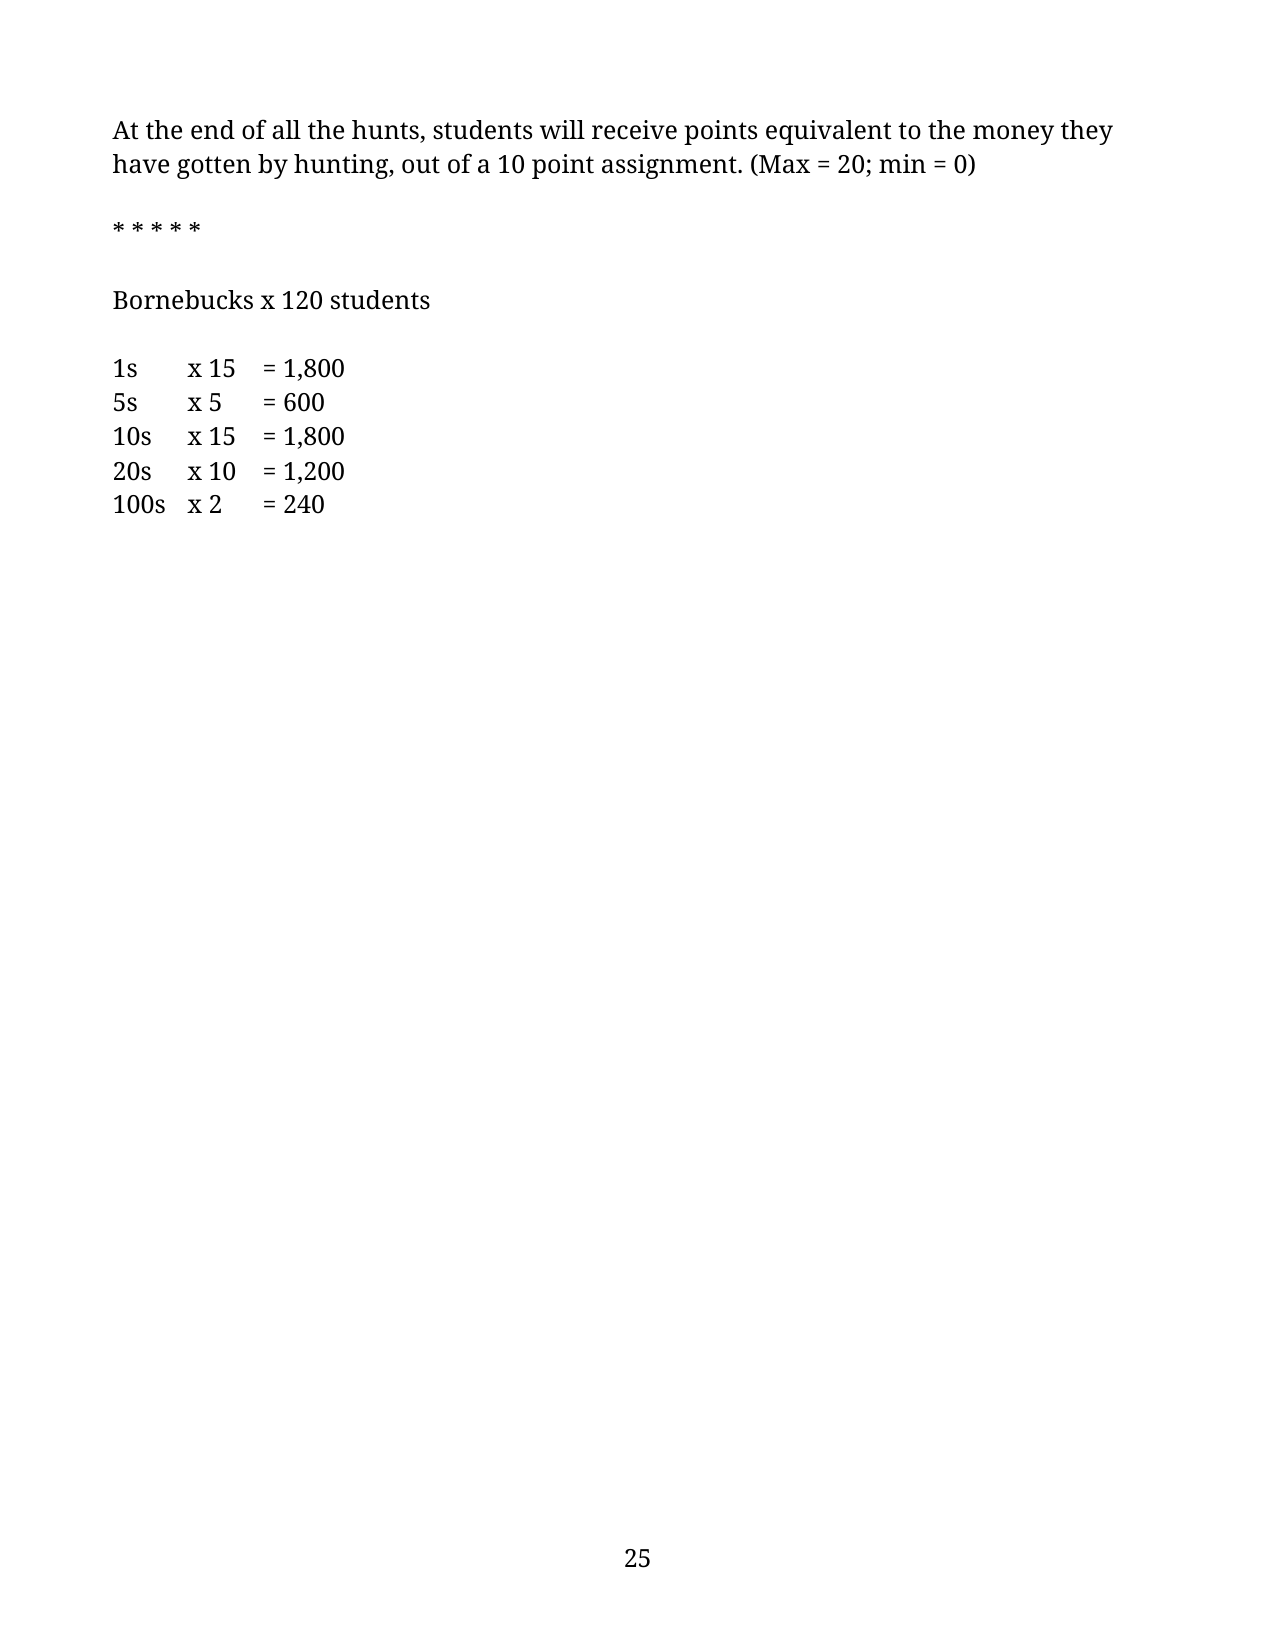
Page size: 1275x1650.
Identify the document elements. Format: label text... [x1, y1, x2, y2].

text 100s x 2 = 240 [112, 487, 1162, 521]
text At the end of all the hunts, students will receive points equivalent to the money they have gotten by hunting, out of a 10 point assignment. (Max = 20; min = 0) [112, 112, 1162, 181]
text 5s x 5 = 600 [112, 385, 1162, 419]
text * * * * * Bornebucks x 120 students [112, 215, 1162, 317]
text 1s x 15 = 1,800 [112, 351, 1162, 385]
text 20s x 10 = 1,200 [112, 453, 1162, 487]
text 10s x 15 = 1,800 [112, 419, 1162, 453]
